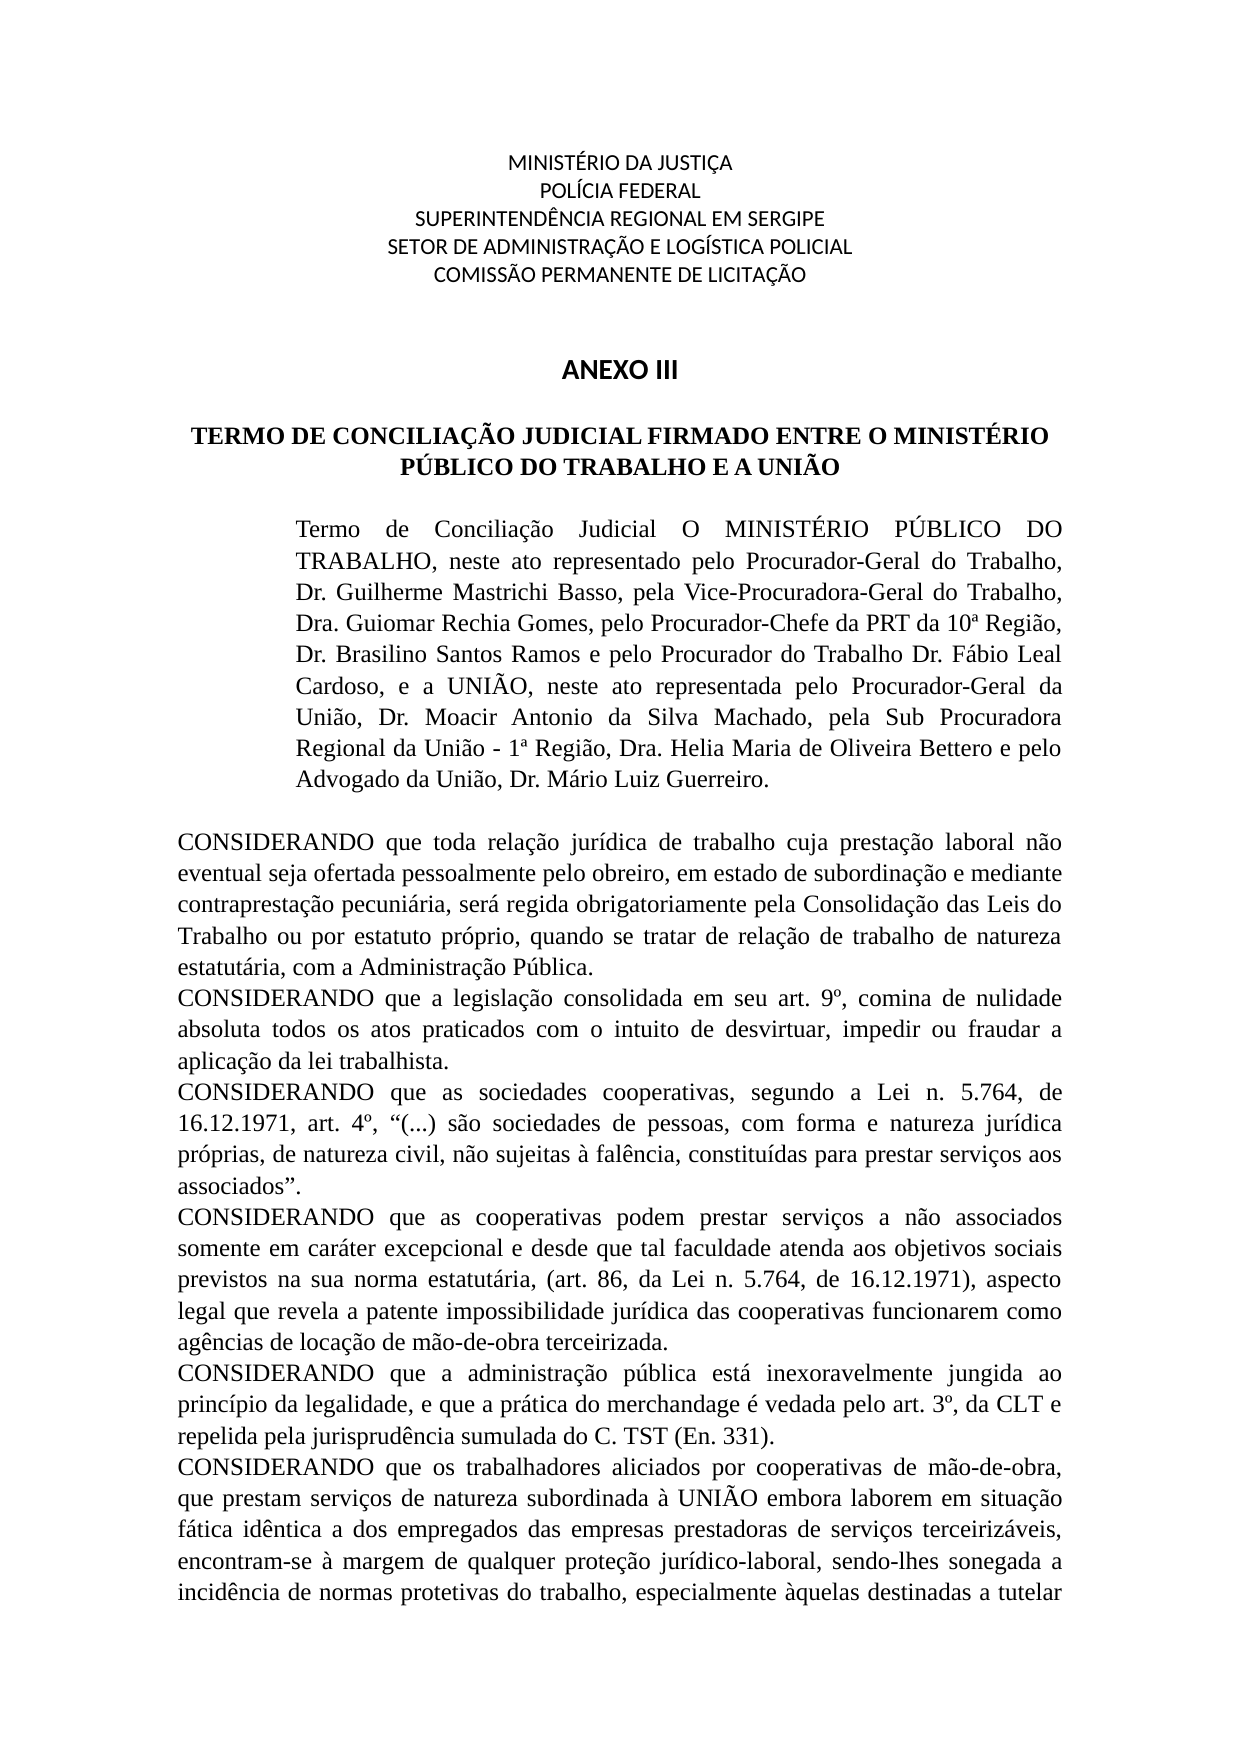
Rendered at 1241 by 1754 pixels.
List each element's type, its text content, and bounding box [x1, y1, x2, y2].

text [177, 1449, 1063, 1606]
text Termo de Conciliação Judicial O MINISTÉRIO PÚBLICO DO TRABALHO, neste ato representado pelo Procurador-Geral do Trabalho, Dr. Guilherme Mastrichi Basso, pela Vice-Procuradora-Geral do Trabalho, Dra. Guiomar Rechia Gomes, pelo Procurador-Chefe da PRT da 10ª Região, Dr. Brasilino Santos Ramos e pelo Procurador do Trabalho Dr. Fábio Leal Cardoso, e a UNIÃO, neste ato representada pelo Procurador-Geral da União, Dr. Moacir Antonio da Silva Machado, pela Sub Procuradora Regional da União - 1ª Região, Dra. Helia Maria de Oliveira Bettero e pelo Advogado da União, Dr. Mário Luiz Guerreiro. [236, 512, 1063, 793]
text Termo de Conciliação Judicial firmado entre o Ministério Público do Trabalho e a União [177, 418, 1063, 481]
text CONSIDERANDO que as cooperativas podem prestar serviços a não associados somente em caráter excepcional e desde que tal faculdade atenda aos objetivos sociais previstos na sua norma estatutária, (art. 86, da Lei n. 5.764, de 16.12.1971), aspecto legal que revela a patente impossibilidade jurídica das cooperativas funcionarem como agências de locação de mão-de-obra terceirizada. [177, 1199, 1063, 1356]
text CONSIDERANDO que toda relação jurídica de trabalho cuja prestação laboral não eventual seja ofertada pessoalmente pelo obreiro, em estado de subordinação e mediante contraprestação pecuniária, será regida obrigatoriamente pela Consolidação das Leis do Trabalho ou por estatuto próprio, quando se tratar de relação de trabalho de natureza estatutária, com a Administração Pública. [177, 824, 1063, 981]
text ANEXO III [177, 351, 1063, 387]
text CONSIDERANDO que a legislação consolidada em seu art. 9º, comina de nulidade absoluta todos os atos praticados com o intuito de desvirtuar, impedir ou fraudar a aplicação da lei trabalhista. [177, 981, 1063, 1074]
text POLÍCIA FEDERAL [177, 176, 1063, 204]
text SETOR DE ADMINISTRAÇÃO E LOGÍSTICA POLICIAL [177, 232, 1063, 260]
text COMISSÃO PERMANENTE DE LICITAÇÃO [177, 260, 1063, 288]
text MINISTÉRIO DA JUSTIÇA [177, 148, 1063, 176]
text SUPERINTENDÊNCIA REGIONAL EM SERGIPE [177, 204, 1063, 232]
text CONSIDERANDO que as sociedades cooperativas, segundo a Lei n. 5.764, de 16.12.1971, art. 4º, “(...) são sociedades de pessoas, com forma e natureza jurídica próprias, de natureza civil, não sujeitas à falência, constituídas para prestar serviços aos associados”. [177, 1074, 1063, 1199]
text CONSIDERANDO que a administração pública está inexoravelmente jungida ao princípio da legalidade, e que a prática do merchandage é vedada pelo art. 3º, da CLT e repelida pela jurisprudência sumulada do C. TST (En. 331). [177, 1356, 1063, 1449]
